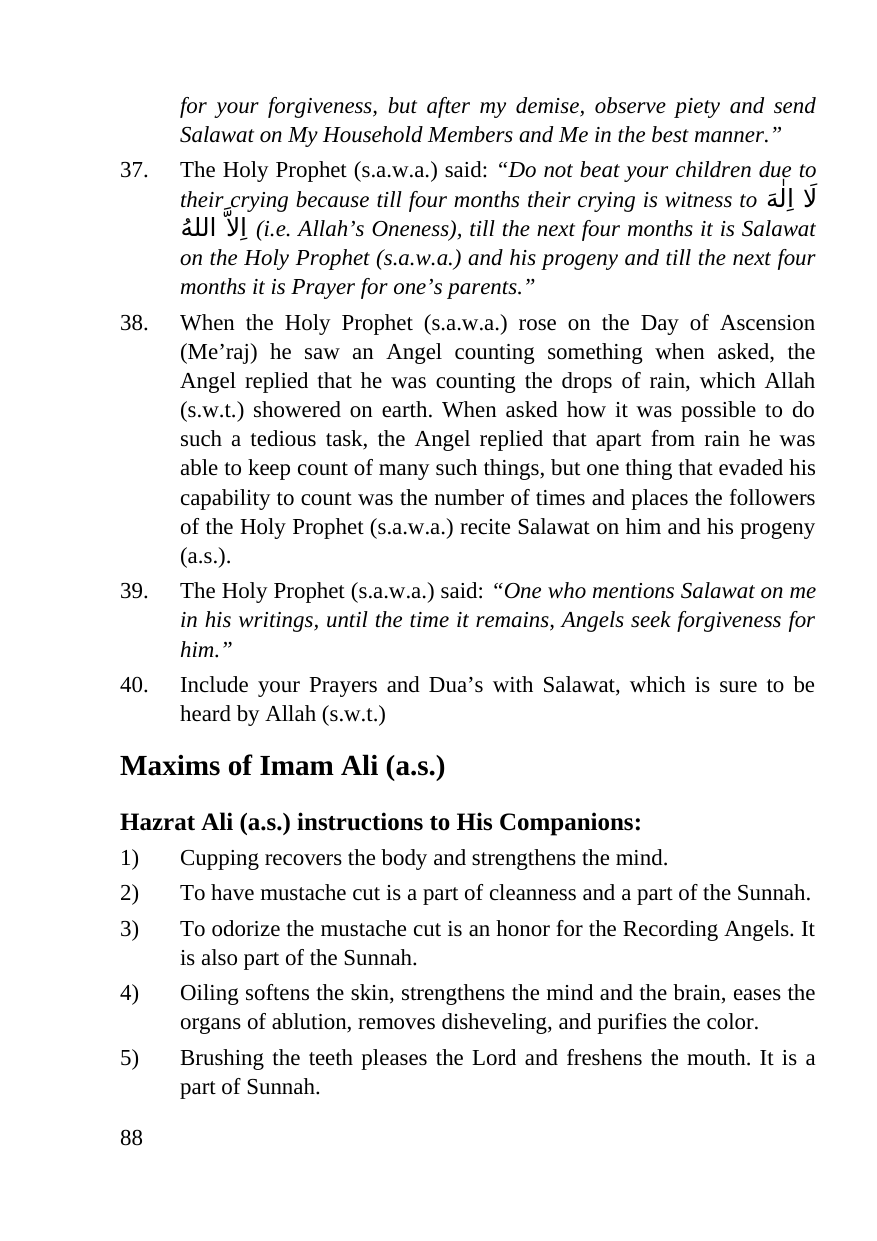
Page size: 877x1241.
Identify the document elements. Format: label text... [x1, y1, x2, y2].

text 38. When the Holy Prophet (s.a.w.a.) rose on the Day of Ascension (Me’raj) he saw an Angel counting something when asked, the Angel replied that he was counting the drops of rain, which Allah (s.w.t.) showered on earth. When asked how it was possible to do such a tedious task, the Angel replied that apart from rain he was able to keep count of many such things, but one thing that evaded his capability to count was the number of times and places the followers of the Holy Prophet (s.a.w.a.) recite Salawat on him and his progeny (a.s.). [120, 307, 817, 569]
subtitle Maxims of Imam Ali (a.s.) [120, 748, 817, 782]
text 1) Cupping recovers the body and strengthens the mind. [120, 842, 817, 871]
text 37. The Holy Prophet (s.a.w.a.) said: “Do not beat your children due to their crying because till four months their crying is witness to لَا اِلٰهَ اِلاَّ اللهُ (i.e. Allah’s Oneness), till the next four months it is Salawat on the Holy Prophet (s.a.w.a.) and his progeny and till the next four months it is Prayer for one’s parents.” [120, 154, 817, 300]
text 3) To odorize the mustache cut is an honor for the Recording Angels. It is also part of the Sunnah. [120, 913, 817, 971]
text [120, 90, 817, 148]
text 2) To have mustache cut is a part of cleanness and a part of the Sunnah. [120, 877, 817, 906]
text 4) Oiling softens the skin, strengthens the mind and the brain, eases the organs of ablution, removes disheveling, and purifies the color. [120, 977, 817, 1036]
text 39. The Holy Prophet (s.a.w.a.) said: “One who mentions Salawat on me in his writings, until the time it remains, Angels seek forgiveness for him.” [120, 575, 817, 663]
text 40. Include your Prayers and Dua’s with Salawat, which is sure to be heard by Allah (s.w.t.) [120, 669, 817, 727]
subtitle Hazrat Ali (a.s.) instructions to His Companions: [120, 807, 817, 836]
text 5) Brushing the teeth pleases the Lord and freshens the mouth. It is a part of Sunnah. [120, 1042, 817, 1100]
